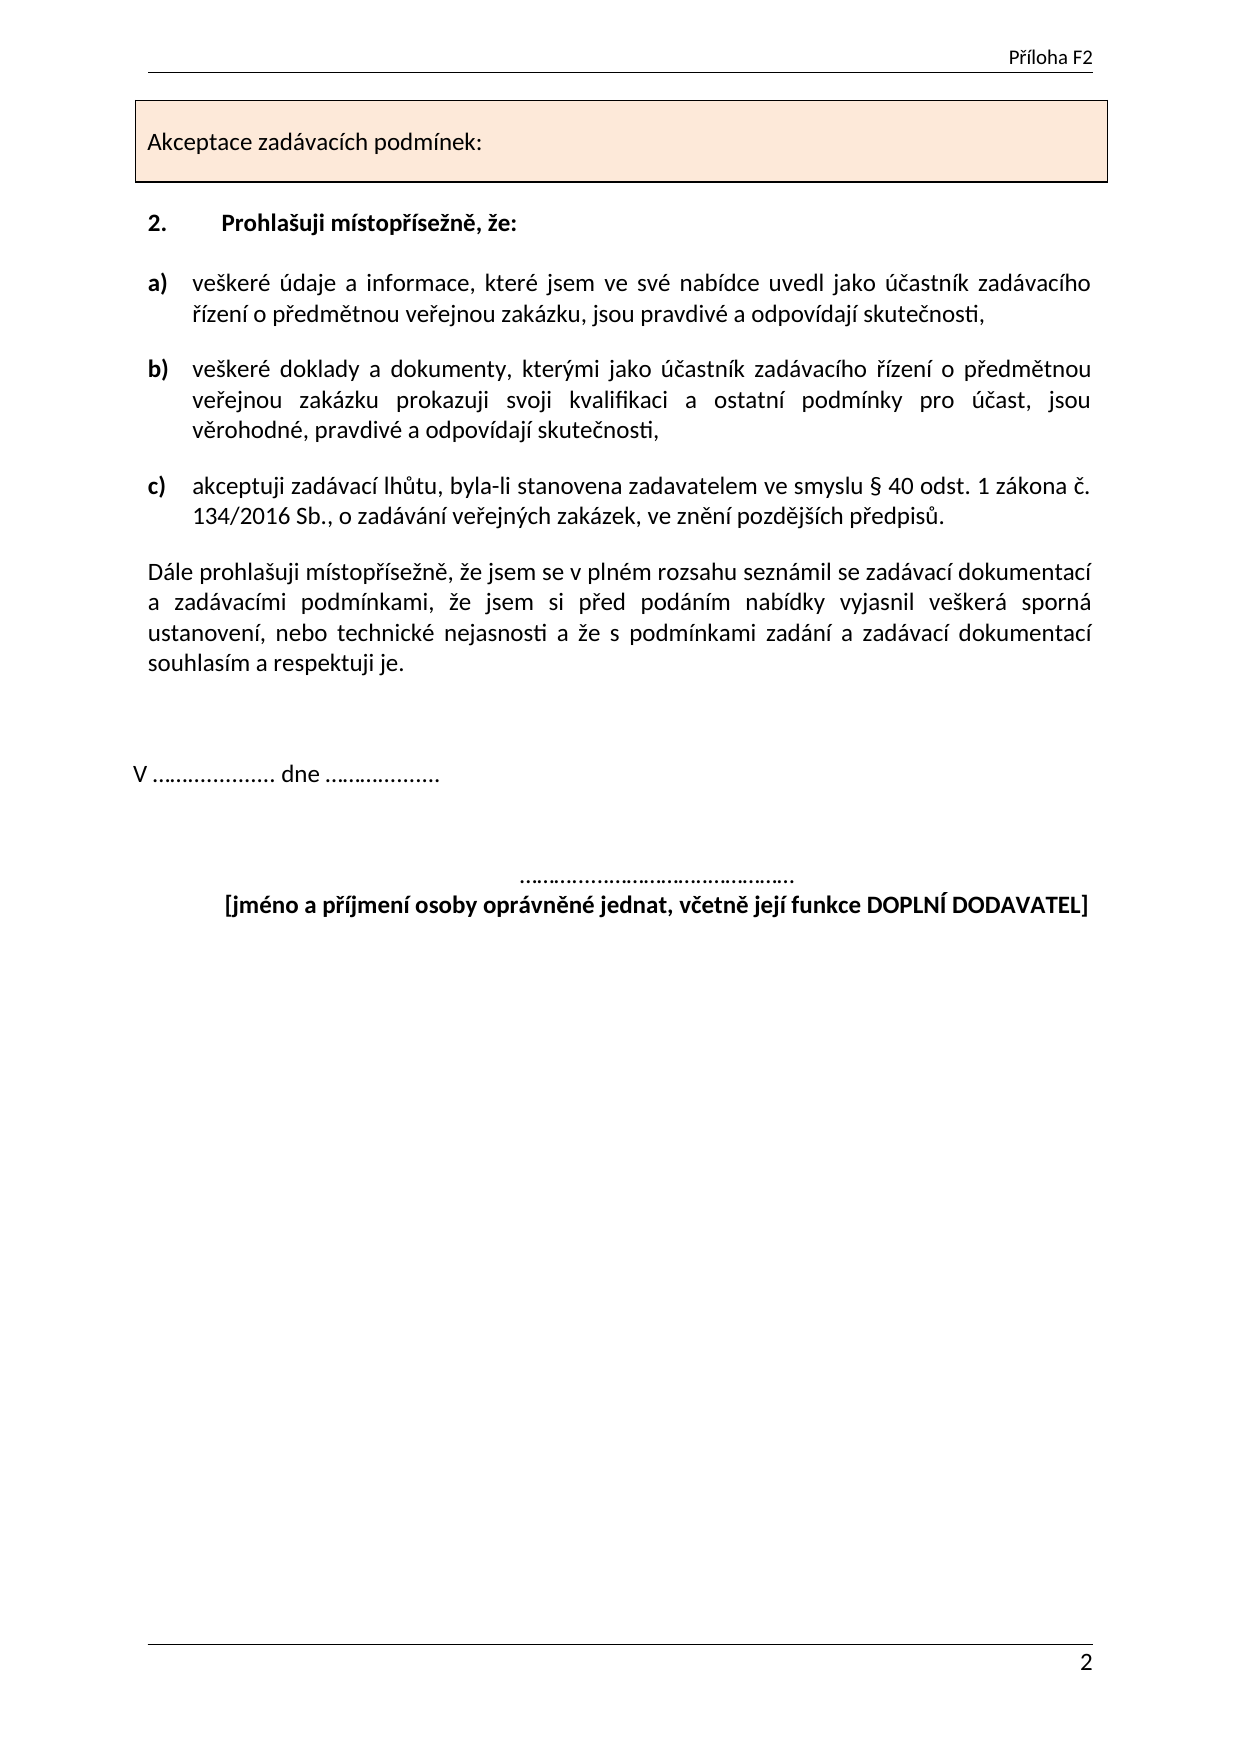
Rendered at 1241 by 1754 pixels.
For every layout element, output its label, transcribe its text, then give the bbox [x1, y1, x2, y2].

list akceptuji zadávací lhůtu, byla-li stanovena zadavatelem ve smyslu § 40 odst. 1 zákona č. 134/2016 Sb., o zadávání veřejných zakázek, ve znění pozdějších předpisů. [148, 470, 1093, 531]
list veškeré doklady a dokumenty, kterými jako účastník zadávacího řízení o předmětnou veřejnou zakázku prokazuji svoji kvalifikaci a ostatní podmínky pro účast, jsou věrohodné, pravdivé a odpovídají skutečnosti, [148, 353, 1093, 445]
text Dále prohlašuji místopřísežně, že jsem se v plném rozsahu seznámil se zadávací dokumentací a zadávacími podmínkami, že jsem si před podáním nabídky vyjasnil veškerá sporná ustanovení, nebo technické nejasnosti a že s podmínkami zadání a zadávací dokumentací souhlasím a respektuji je. [148, 556, 1093, 678]
text V …….............. dne ……….......... [133, 759, 1122, 789]
list veškeré údaje a informace, které jsem ve své nabídce uvedl jako účastník zadávacího řízení o předmětnou veřejnou zakázku, jsou pravdivé a odpovídají skutečnosti, [148, 267, 1093, 328]
table_header Akceptace zadávacích podmínek: [136, 101, 1107, 181]
text ………......……………..…………… [221, 859, 1093, 890]
list Prohlašuji místopřísežně, že: [148, 207, 1093, 238]
text [jméno a příjmení osoby oprávněné jednat, včetně její funkce DOPLNÍ DODAVATEL] [221, 890, 1093, 920]
